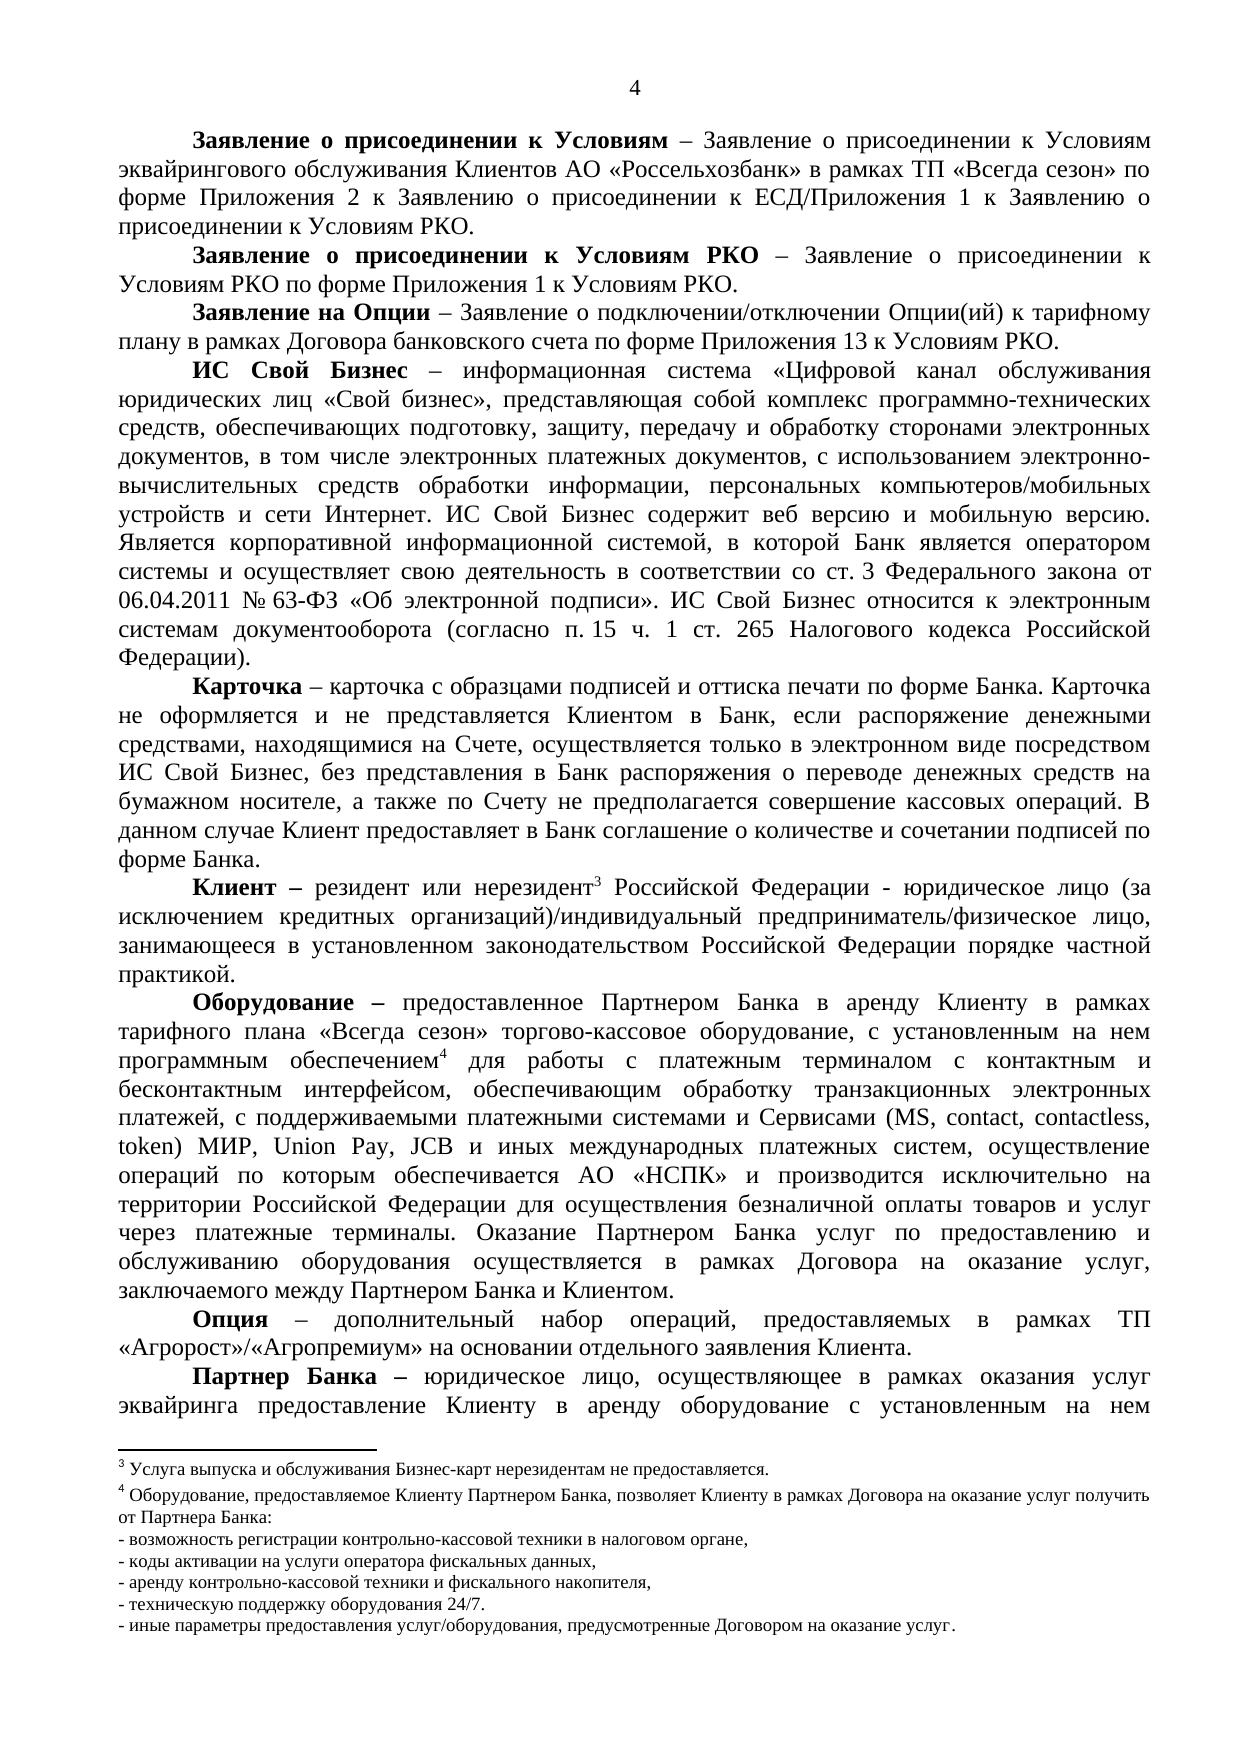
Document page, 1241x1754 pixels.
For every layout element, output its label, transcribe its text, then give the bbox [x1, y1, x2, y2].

text Карточка – карточка с образцами подписей и оттиска печати по форме Банка. Карточка не оформляется и не представляется Клиентом в Банк, если распоряжение денежными средствами, находящимися на Счете, осуществляется только в электронном виде посредством ИС Свой Бизнес, без представления в Банк распоряжения о переводе денежных средств на бумажном носителе, а также по Счету не предполагается совершение кассовых операций. В данном случае Клиент предоставляет в Банк соглашение о количестве и сочетании подписей по форме Банка. [118, 671, 1152, 872]
text Оборудование – предоставленное Партнером Банка в аренду Клиенту в рамках тарифного плана «Всегда сезон» торгово-кассовое оборудование, с установленным на нем программным обеспечением для работы с платежным терминалом с контактным и бесконтактным интерфейсом, обеспечивающим обработку транзакционных электронных платежей, с поддерживаемыми платежными системами и Сервисами (MS, contact, contactless, token) МИР, Union Pay, JCB и иных международных платежных систем, осуществление операций по которым обеспечивается АО «НСПК» и производится исключительно на территории Российской Федерации для осуществления безналичной оплаты товаров и услуг через платежные терминалы. Оказание Партнером Банка услуг по предоставлению и обслуживанию оборудования осуществляется в рамках Договора на оказание услуг, заключаемого между Партнером Банка и Клиентом. [118, 987, 1152, 1304]
text Заявление на Опции – Заявление о подключении/отключении Опции(ий) к тарифному плану в рамках Договора банковского счета по форме Приложения 13 к Условиям РКО. [118, 297, 1152, 355]
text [118, 1361, 1152, 1419]
text ИС Свой Бизнес – информационная система «Цифровой канал обслуживания юридических лиц «Свой бизнес», представляющая собой комплекс программно-технических средств, обеспечивающих подготовку, защиту, передачу и обработку сторонами электронных документов, в том числе электронных платежных документов, с использованием электронно-вычислительных средств обработки информации, персональных компьютеров/мобильных устройств и сети Интернет. ИС Свой Бизнес содержит веб версию и мобильную версию. Является корпоративной информационной системой, в которой Банк является оператором системы и осуществляет свою деятельность в соответствии со ст. 3 Федерального закона от 06.04.2011 № 63-ФЗ «Об электронной подписи». ИС Свой Бизнес относится к электронным системам документооборота (согласно п. 15 ч. 1 ст. 265 Налогового кодекса Российской Федерации). [118, 355, 1152, 671]
list Опция – дополнительный набор операций, предоставляемых в рамках ТП «Агророст»/«Агропремиум» на основании отдельного заявления Клиента. [118, 1304, 1152, 1361]
text Заявление о присоединении к Условиям РКО – Заявление о присоединении к Условиям РКО по форме Приложения 1 к Условиям РКО. [118, 240, 1152, 297]
text Заявление о присоединении к Условиям – Заявление о присоединении к Условиям эквайрингового обслуживания Клиентов АО «Россельхозбанк» в рамках ТП «Всегда сезон» по форме Приложения 2 к Заявлению о присоединении к ЕСД/Приложения 1 к Заявлению о присоединении к Условиям РКО. [118, 125, 1152, 240]
text Клиент – резидент или нерезидент Российской Федерации - юридическое лицо (за исключением кредитных организаций)/индивидуальный предприниматель/физическое лицо, занимающееся в установленном законодательством Российской Федерации порядке частной практикой. [118, 872, 1152, 987]
